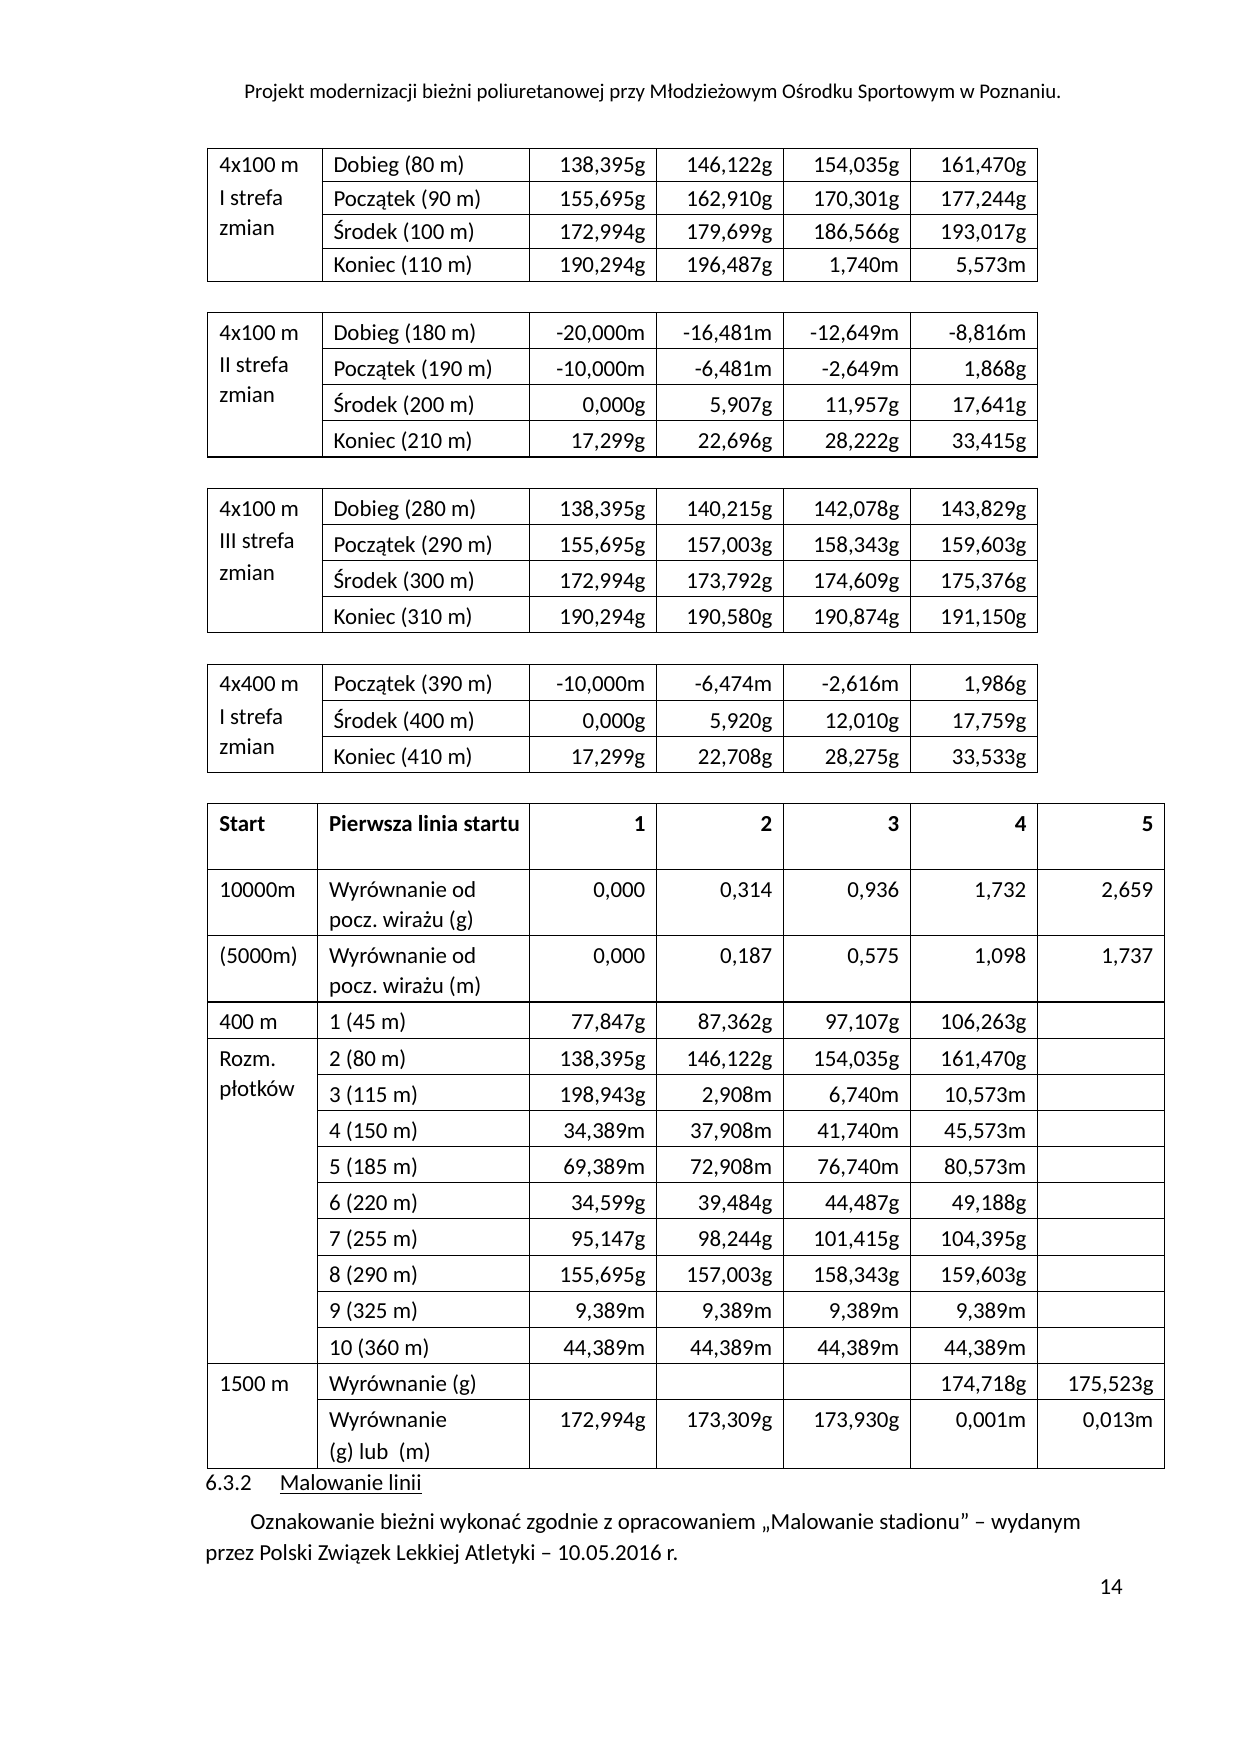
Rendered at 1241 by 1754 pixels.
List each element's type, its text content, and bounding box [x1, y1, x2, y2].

table_cell 45,573m [911, 1111, 1037, 1146]
table_header -2,616m [784, 665, 910, 700]
table_cell 172,994g [530, 215, 656, 247]
table_cell [657, 1364, 783, 1399]
table_cell 154,035g [784, 149, 910, 181]
table_cell 158,343g [784, 525, 910, 560]
table_header -20,000m [530, 313, 656, 348]
table_cell 28,275g [784, 737, 910, 772]
table_cell 9,389m [530, 1292, 656, 1327]
table_cell 1,737 [1038, 936, 1164, 1001]
table_cell 6 (220 m) [318, 1183, 529, 1218]
table_cell Dobieg (80 m) [323, 149, 529, 181]
table_cell 0,314 [657, 870, 783, 935]
table_cell [784, 1364, 910, 1399]
table_cell 174,609g [784, 561, 910, 596]
table_header 138,395g [530, 489, 656, 524]
table_cell 12,010g [784, 701, 910, 736]
table_cell 3 (115 m) [318, 1075, 529, 1110]
table_cell Koniec (410 m) [323, 737, 529, 772]
table_cell Środek (300 m) [323, 561, 529, 596]
table_cell 172,994g [530, 1400, 656, 1467]
table_cell -6,481m [657, 349, 783, 384]
table_cell 175,376g [911, 561, 1037, 596]
table_cell 9 (325 m) [318, 1292, 529, 1327]
table_cell 158,343g [784, 1256, 910, 1291]
table_cell [1038, 1111, 1164, 1146]
table_cell 2,908m [657, 1075, 783, 1110]
table_cell 146,122g [657, 1039, 783, 1074]
table_cell 146,122g [657, 149, 783, 181]
table_header Początek (390 m) [323, 665, 529, 700]
table_cell 179,699g [657, 215, 783, 247]
table_cell 400 m [208, 1003, 317, 1038]
table_header 1 [530, 804, 656, 869]
table_cell 9,389m [911, 1292, 1037, 1327]
table_cell 161,470g [911, 149, 1037, 181]
table_cell Środek (200 m) [323, 385, 529, 420]
table_cell 0,575 [784, 936, 910, 1001]
table_header 143,829g [911, 489, 1037, 524]
table_cell 17,299g [530, 737, 656, 772]
table_cell 6,740m [784, 1075, 910, 1110]
table_cell Środek (400 m) [323, 701, 529, 736]
table_cell 22,708g [657, 737, 783, 772]
table_cell 28,222g [784, 421, 910, 456]
table_cell 2 (80 m) [318, 1039, 529, 1074]
subtitle 6.3.2 Malowanie linii [205, 1468, 1148, 1496]
table_cell 155,695g [530, 525, 656, 560]
table_cell 10,573m [911, 1075, 1037, 1110]
table_cell Koniec (110 m) [323, 249, 529, 281]
table_cell 4x100 m I strefa zmian [208, 149, 322, 281]
table_cell 34,599g [530, 1183, 656, 1218]
table_cell 44,389m [657, 1328, 783, 1363]
table_cell 193,017g [911, 215, 1037, 247]
table_cell 0,936 [784, 870, 910, 935]
table_header Dobieg (280 m) [323, 489, 529, 524]
table_cell 1,098 [911, 936, 1037, 1001]
table_cell 69,389m [530, 1147, 656, 1182]
table_cell [1038, 1075, 1164, 1110]
table_cell 44,389m [784, 1328, 910, 1363]
table_header 142,078g [784, 489, 910, 524]
table_cell Początek (190 m) [323, 349, 529, 384]
table_cell 76,740m [784, 1147, 910, 1182]
table_cell 10000m [208, 870, 317, 935]
table_cell 17,299g [530, 421, 656, 456]
table_cell [530, 1364, 656, 1399]
table_cell 101,415g [784, 1219, 910, 1254]
table_cell 0,001m [911, 1400, 1037, 1467]
table_header Start [208, 804, 317, 869]
table_cell 177,244g [911, 182, 1037, 214]
table_cell 161,470g [911, 1039, 1037, 1074]
table_cell 37,908m [657, 1111, 783, 1146]
table_cell Środek (100 m) [323, 215, 529, 247]
table_cell 44,389m [530, 1328, 656, 1363]
table_cell 138,395g [530, 1039, 656, 1074]
table_cell [1038, 1292, 1164, 1327]
table_cell 22,696g [657, 421, 783, 456]
table_header 4x100 m II strefa zmian [208, 313, 322, 456]
text Oznakowanie bieżni wykonać zgodnie z opracowaniem „Malowanie stadionu” – wydanym przez Polski Związek Lekkiej Atletyki – 10.05.2016 r. [205, 1507, 1123, 1566]
table_cell 87,362g [657, 1003, 783, 1038]
table_cell 17,641g [911, 385, 1037, 420]
table_cell 173,792g [657, 561, 783, 596]
table_cell 157,003g [657, 525, 783, 560]
table_header -10,000m [530, 665, 656, 700]
table_cell 9,389m [784, 1292, 910, 1327]
table_cell Wyrównanie (g) lub (m) [318, 1400, 529, 1467]
table_cell 77,847g [530, 1003, 656, 1038]
table_header 4 [911, 804, 1037, 869]
table_cell 5 (185 m) [318, 1147, 529, 1182]
table_header Pierwsza linia startu [318, 804, 529, 869]
table_header 2 [657, 804, 783, 869]
table_cell 138,395g [530, 149, 656, 181]
table_cell 162,910g [657, 182, 783, 214]
table_cell [1038, 1183, 1164, 1218]
table_cell [1038, 1039, 1164, 1074]
table_cell 190,294g [530, 597, 656, 632]
table_cell 49,188g [911, 1183, 1037, 1218]
table_cell [1038, 1328, 1164, 1363]
table_cell 2,659 [1038, 870, 1164, 935]
table_cell Wyrównanie od pocz. wirażu (m) [318, 936, 529, 1001]
table_cell 190,294g [530, 249, 656, 281]
table_header -8,816m [911, 313, 1037, 348]
table_cell 44,487g [784, 1183, 910, 1218]
table_cell 196,487g [657, 249, 783, 281]
table_cell 159,603g [911, 525, 1037, 560]
table_header -16,481m [657, 313, 783, 348]
table_header 1,986g [911, 665, 1037, 700]
table_cell 4 (150 m) [318, 1111, 529, 1146]
table_cell 0,000 [530, 936, 656, 1001]
table_cell 170,301g [784, 182, 910, 214]
table_header 5 [1038, 804, 1164, 869]
table_cell Koniec (310 m) [323, 597, 529, 632]
table_header 4x100 m III strefa zmian [208, 489, 322, 632]
table_cell [1038, 1147, 1164, 1182]
table_cell Koniec (210 m) [323, 421, 529, 456]
table_cell 0,000g [530, 701, 656, 736]
table_header 4x400 m I strefa zmian [208, 665, 322, 772]
table_cell 186,566g [784, 215, 910, 247]
table_cell 5,920g [657, 701, 783, 736]
table_cell 41,740m [784, 1111, 910, 1146]
table_cell 17,759g [911, 701, 1037, 736]
table_header Dobieg (180 m) [323, 313, 529, 348]
table_cell Rozm. płotków [208, 1039, 317, 1363]
table_cell 174,718g [911, 1364, 1037, 1399]
table_cell 80,573m [911, 1147, 1037, 1182]
table_cell Początek (90 m) [323, 182, 529, 214]
table_cell 155,695g [530, 182, 656, 214]
table_header -6,474m [657, 665, 783, 700]
table_cell 0,000g [530, 385, 656, 420]
table_cell 172,994g [530, 561, 656, 596]
table_cell 8 (290 m) [318, 1256, 529, 1291]
table_cell 10 (360 m) [318, 1328, 529, 1363]
table_cell 9,389m [657, 1292, 783, 1327]
table_cell 1,732 [911, 870, 1037, 935]
table_cell 157,003g [657, 1256, 783, 1291]
table_cell 33,415g [911, 421, 1037, 456]
table_cell 190,580g [657, 597, 783, 632]
table_cell 190,874g [784, 597, 910, 632]
table_cell 95,147g [530, 1219, 656, 1254]
table_cell 0,000 [530, 870, 656, 935]
table_cell 0,013m [1038, 1400, 1164, 1467]
table_cell 173,309g [657, 1400, 783, 1467]
table_cell [1038, 1256, 1164, 1291]
table_cell 198,943g [530, 1075, 656, 1110]
table_cell 0,187 [657, 936, 783, 1001]
table_cell 104,395g [911, 1219, 1037, 1254]
table_cell 1500 m [208, 1364, 317, 1467]
table_cell 98,244g [657, 1219, 783, 1254]
table_cell 11,957g [784, 385, 910, 420]
table_header 140,215g [657, 489, 783, 524]
table_cell (5000m) [208, 936, 317, 1001]
table_cell [1038, 1003, 1164, 1038]
table_cell 39,484g [657, 1183, 783, 1218]
table_cell 97,107g [784, 1003, 910, 1038]
table_cell 5,907g [657, 385, 783, 420]
table_cell 5,573m [911, 249, 1037, 281]
table_cell 154,035g [784, 1039, 910, 1074]
table_cell 33,533g [911, 737, 1037, 772]
table_cell -10,000m [530, 349, 656, 384]
table_cell 7 (255 m) [318, 1219, 529, 1254]
table_cell 175,523g [1038, 1364, 1164, 1399]
table_cell 191,150g [911, 597, 1037, 632]
table_cell -2,649m [784, 349, 910, 384]
table_cell 173,930g [784, 1400, 910, 1467]
table_cell 34,389m [530, 1111, 656, 1146]
table_cell 1,740m [784, 249, 910, 281]
table_cell 72,908m [657, 1147, 783, 1182]
table_cell 1 (45 m) [318, 1003, 529, 1038]
table_cell 1,868g [911, 349, 1037, 384]
table_cell Początek (290 m) [323, 525, 529, 560]
table_cell Wyrównanie od pocz. wirażu (g) [318, 870, 529, 935]
table_header -12,649m [784, 313, 910, 348]
table_cell 159,603g [911, 1256, 1037, 1291]
table_cell 106,263g [911, 1003, 1037, 1038]
table_cell [1038, 1219, 1164, 1254]
table_cell Wyrównanie (g) [318, 1364, 529, 1399]
table_cell 155,695g [530, 1256, 656, 1291]
table_header 3 [784, 804, 910, 869]
table_cell 44,389m [911, 1328, 1037, 1363]
